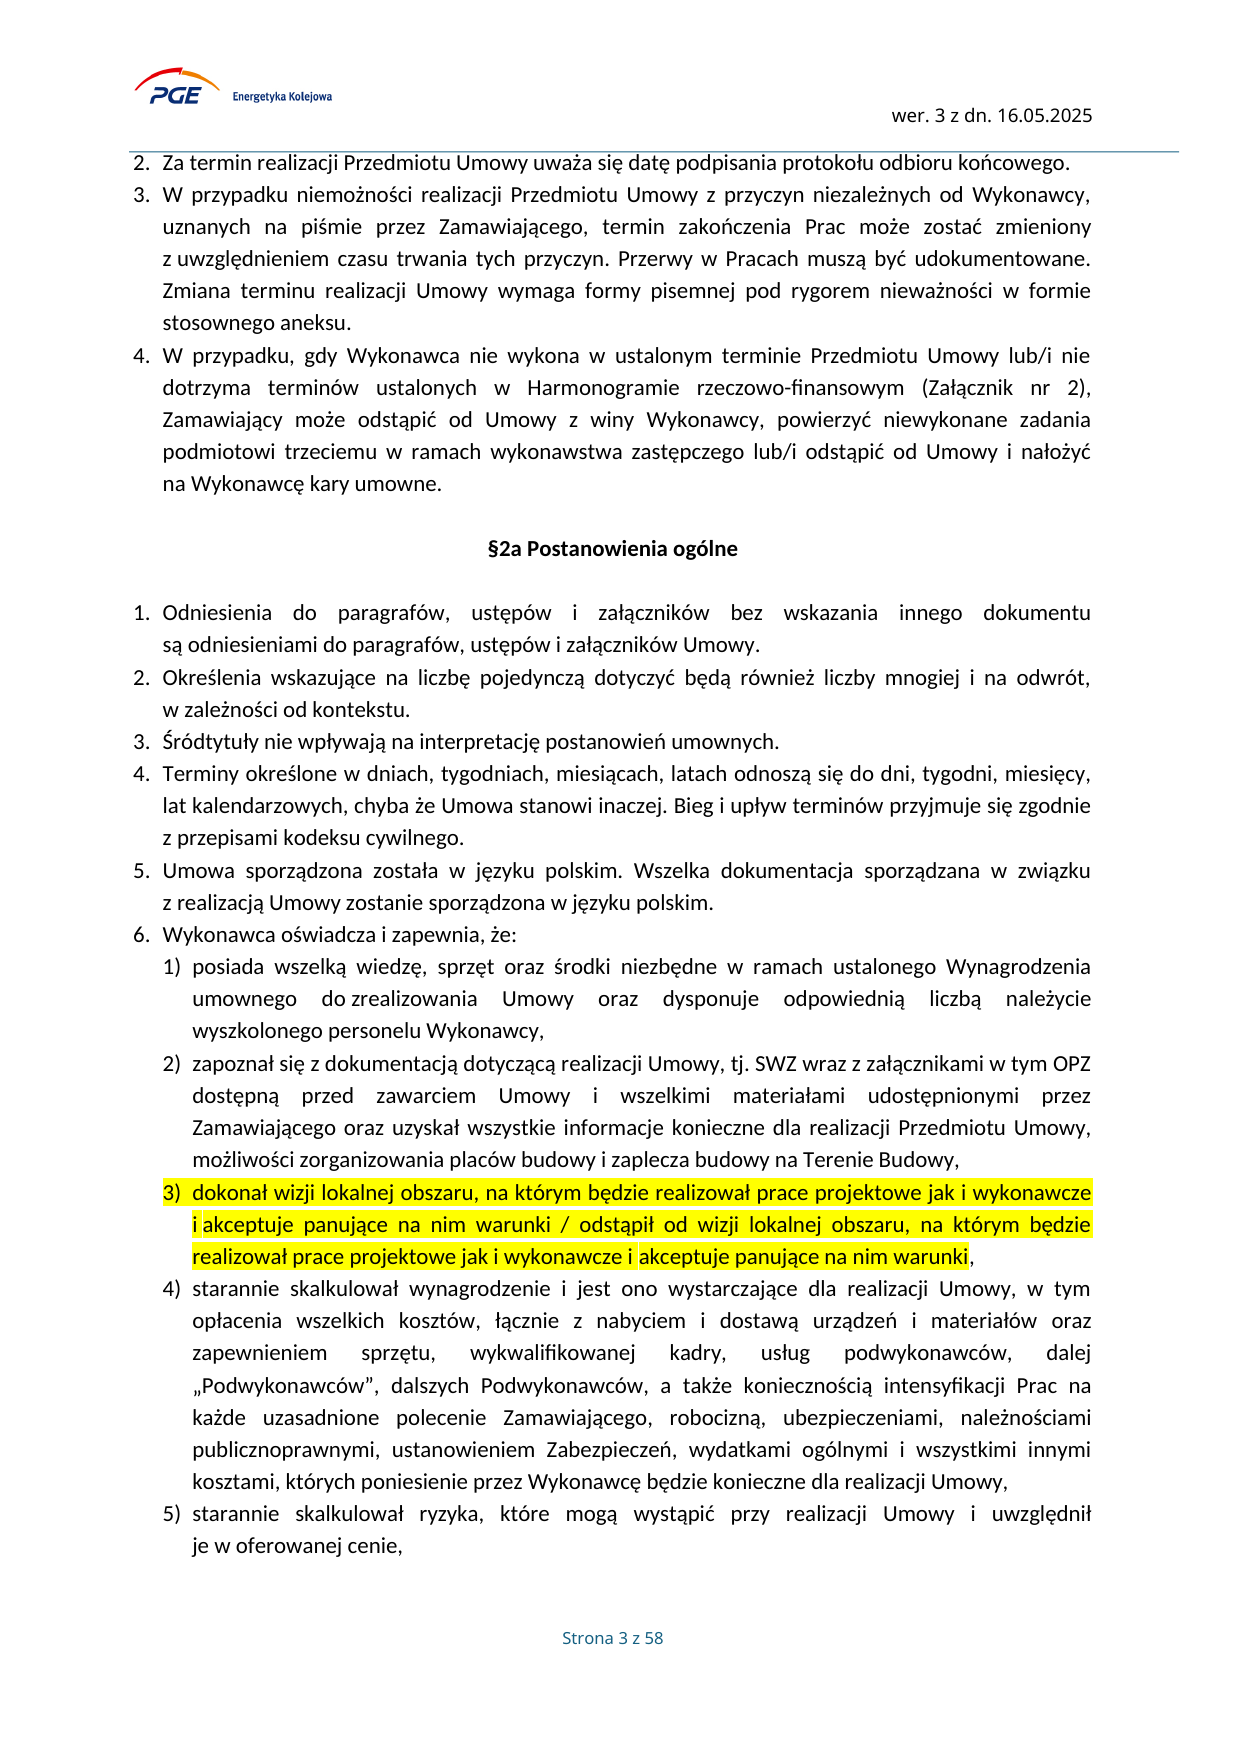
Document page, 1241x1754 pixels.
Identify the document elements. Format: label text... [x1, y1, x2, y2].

list posiada wszelką wiedzę, sprzęt oraz środki niezbędne w ramach ustalonego Wynagrodzenia umownego do zrealizowania Umowy oraz dysponuje odpowiednią liczbą należycie wyszkolonego personelu Wykonawcy, [162, 952, 1093, 1045]
list W przypadku, gdy Wykonawca nie wykona w ustalonym terminie Przedmiotu Umowy lub/i nie dotrzyma terminów ustalonych w Harmonogramie rzeczowo-finansowym (Załącznik nr 2), Zamawiający może odstąpić od Umowy z winy Wykonawcy, powierzyć niewykonane zadania podmiotowi trzeciemu w ramach wykonawstwa zastępczego lub/i odstąpić od Umowy i nałożyć na Wykonawcę kary umowne. [133, 341, 1093, 497]
list W przypadku niemożności realizacji Przedmiotu Umowy z przyczyn niezależnych od Wykonawcy, uznanych na piśmie przez Zamawiającego, termin zakończenia Prac może zostać zmieniony z uwzględnieniem czasu trwania tych przyczyn. Przerwy w Pracach muszą być udokumentowane. Zmiana terminu realizacji Umowy wymaga formy pisemnej pod rygorem nieważności w formie stosownego aneksu. [133, 180, 1093, 337]
list Odniesienia do paragrafów, ustępów i załączników bez wskazania innego dokumentu są odniesieniami do paragrafów, ustępów i załączników Umowy. [133, 598, 1093, 658]
list Wykonawca oświadcza i zapewnia, że: [133, 920, 1093, 948]
text §2a Postanowienia ogólne [133, 534, 1093, 562]
list Terminy określone w dniach, tygodniach, miesiącach, latach odnoszą się do dni, tygodni, miesięcy, lat kalendarzowych, chyba że Umowa stanowi inaczej. Bieg i upływ terminów przyjmuje się zgodnie z przepisami kodeksu cywilnego. [133, 759, 1093, 852]
list Określenia wskazujące na liczbę pojedynczą dotyczyć będą również liczby mnogiej i na odwrót, w zależności od kontekstu. [133, 663, 1093, 723]
list zapoznał się z dokumentacją dotyczącą realizacji Umowy, tj. SWZ wraz z załącznikami w tym OPZ dostępną przed zawarciem Umowy i wszelkimi materiałami udostępnionymi przez Zamawiającego oraz uzyskał wszystkie informacje konieczne dla realizacji Przedmiotu Umowy, możliwości zorganizowania placów budowy i zaplecza budowy na Terenie Budowy, [162, 1049, 1093, 1173]
list Umowa sporządzona została w języku polskim. Wszelka dokumentacja sporządzana w związku z realizacją Umowy zostanie sporządzona w języku polskim. [133, 856, 1093, 916]
picture [118, 51, 348, 123]
list dokonał wizji lokalnej obszaru, na którym będzie realizował prace projektowe jak i wykonawcze i akceptuje panujące na nim warunki / odstąpił od wizji lokalnej obszaru, na którym będzie realizował prace projektowe jak i wykonawcze i akceptuje panujące na nim warunki, [162, 1178, 1093, 1270]
list starannie skalkulował ryzyka, które mogą wystąpić przy realizacji Umowy i uwzględnił je w oferowanej cenie, [162, 1499, 1093, 1560]
list Śródtytuły nie wpływają na interpretację postanowień umownych. [133, 727, 1093, 755]
list starannie skalkulował wynagrodzenie i jest ono wystarczające dla realizacji Umowy, w tym opłacenia wszelkich kosztów, łącznie z nabyciem i dostawą urządzeń i materiałów oraz zapewnieniem sprzętu, wykwalifikowanej kadry, usług podwykonawców, dalej „Podwykonawców”, dalszych Podwykonawców, a także koniecznością intensyfikacji Prac na każde uzasadnione polecenie Zamawiającego, robocizną, ubezpieczeniami, należnościami publicznoprawnymi, ustanowieniem Zabezpieczeń, wydatkami ogólnymi i wszystkimi innymi kosztami, których poniesienie przez Wykonawcę będzie konieczne dla realizacji Umowy, [162, 1274, 1093, 1495]
list Za termin realizacji Przedmiotu Umowy uważa się datę podpisania protokołu odbioru końcowego. [133, 148, 1093, 176]
